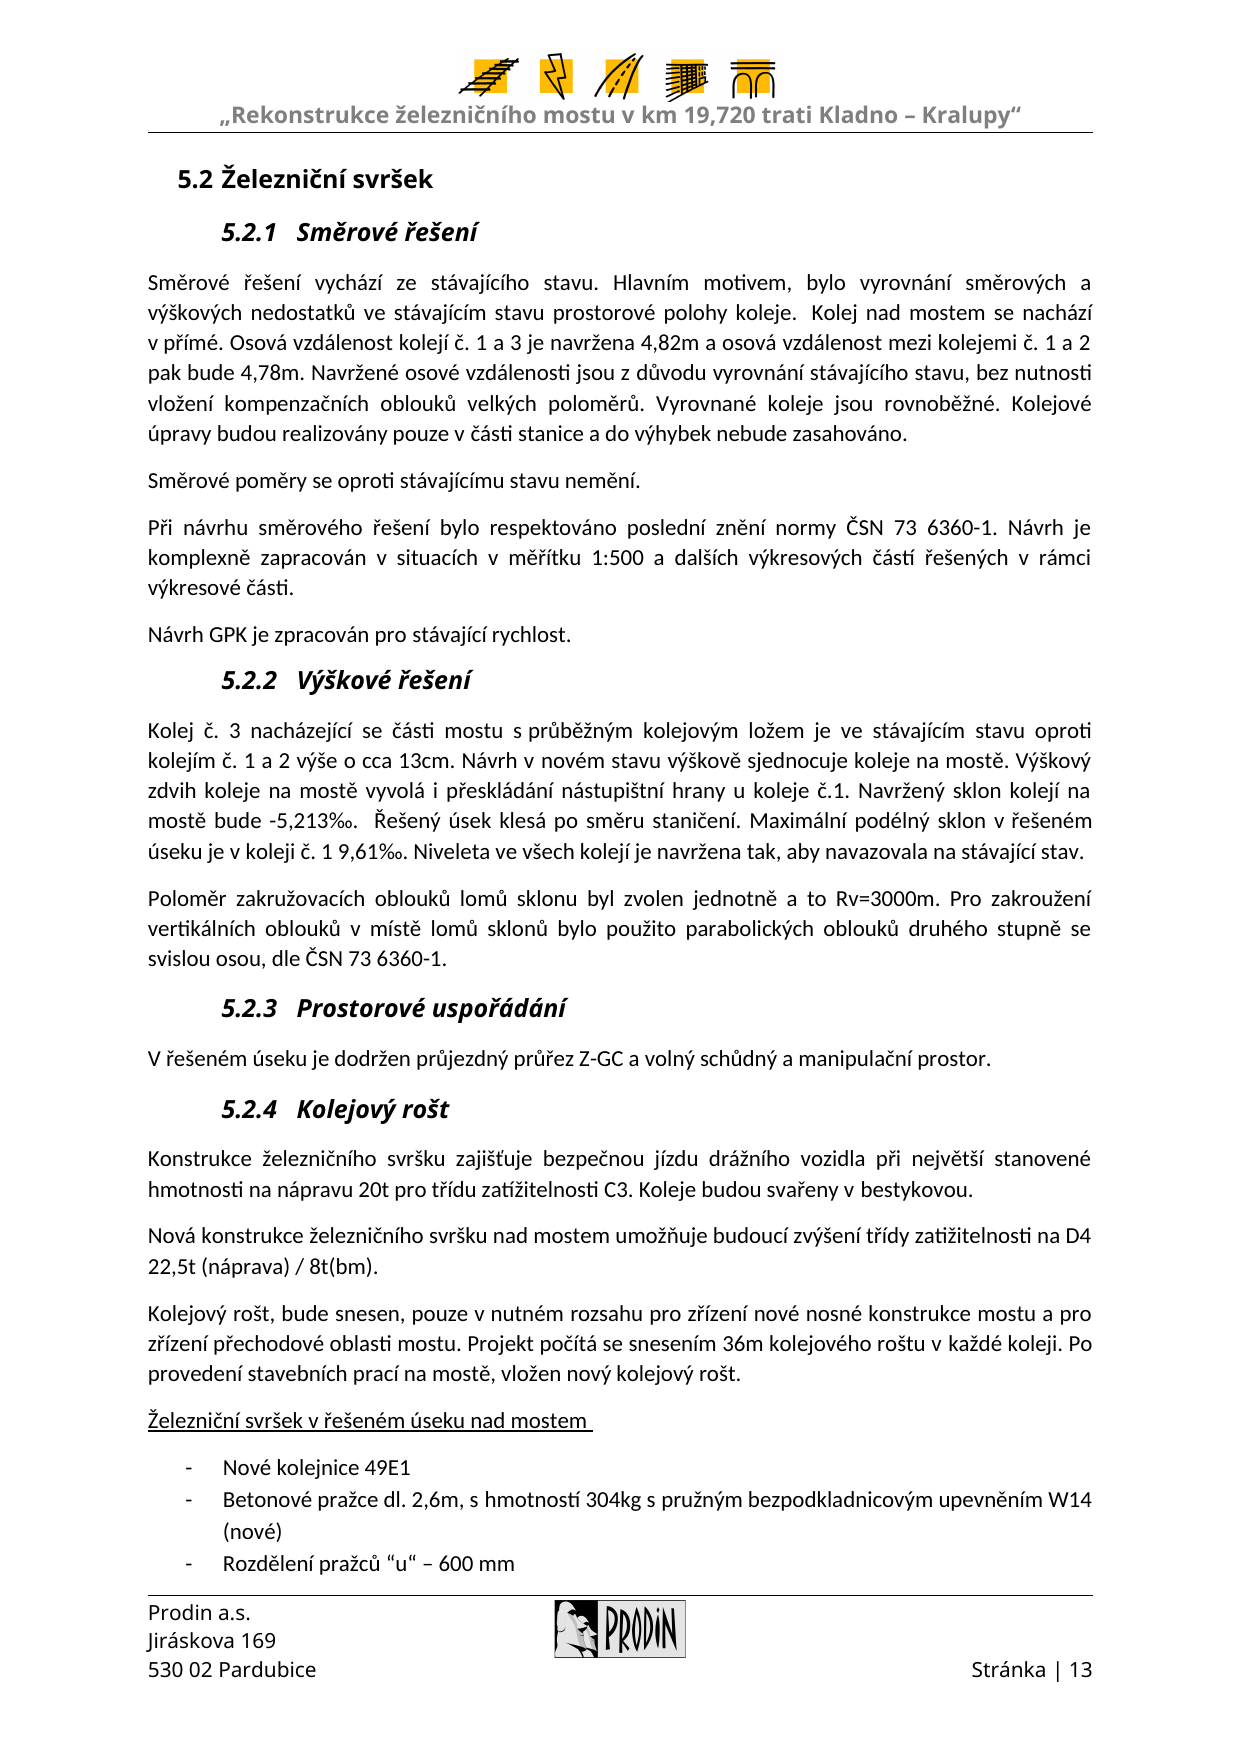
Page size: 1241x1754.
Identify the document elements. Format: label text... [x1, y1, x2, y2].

text Návrh GPK je zpracován pro stávající rychlost. [148, 620, 1087, 648]
text Nová konstrukce železničního svršku nad mostem umožňuje budoucí zvýšení třídy zatižitelnosti na D4 22,5t (náprava) / 8t(bm). [148, 1222, 1093, 1280]
text Kolej č. 3 nacházející se části mostu s průběžným kolejovým ložem je ve stávajícím stavu oproti kolejím č. 1 a 2 výše o cca 13cm. Návrh v novém stavu výškově sjednocuje koleje na mostě. Výškový zdvih koleje na mostě vyvolá i přeskládání nástupištní hrany u koleje č.1. Navržený sklon kolejí na mostě bude -5,213‰. Řešený úsek klesá po směru staničení. Maximální podélný sklon v řešeném úseku je v koleji č. 1 9,61‰. Niveleta ve všech kolejí je navržena tak, aby navazovala na stávající stav. [148, 716, 1093, 865]
text V řešeném úseku je dodržen průjezdný průřez Z-GC a volný schůdný a manipulační prostor. [148, 1044, 1093, 1072]
list Betonové pražce dl. 2,6m, s hmotností 304kg s pružným bezpodkladnicovým upevněním W14 (nové) [185, 1485, 1093, 1545]
subtitle Kolejový rošt [221, 1091, 1093, 1125]
text Železniční svršek v řešeném úseku nad mostem [148, 1406, 1093, 1434]
text Při návrhu směrového řešení bylo respektováno poslední znění normy ČSN 73 6360-1. Návrh je komplexně zapracován v situacích v měřítku 1:500 a dalších výkresových částí řešených v rámci výkresové části. [148, 513, 1093, 601]
list Rozdělení pražců “u“ – 600 mm [185, 1549, 1093, 1577]
text Směrové řešení vychází ze stávajícího stavu. Hlavním motivem, bylo vyrovnání směrových a výškových nedostatků ve stávajícím stavu prostorové polohy koleje. Kolej nad mostem se nachází v přímé. Osová vzdálenost kolejí č. 1 a 3 je navržena 4,82m a osová vzdálenost mezi kolejemi č. 1 a 2 pak bude 4,78m. Navržené osové vzdálenosti jsou z důvodu vyrovnání stávajícího stavu, bez nutnosti vložení kompenzačních oblouků velkých poloměrů. Vyrovnané koleje jsou rovnoběžné. Kolejové úpravy budou realizovány pouze v části stanice a do výhybek nebude zasahováno. [148, 268, 1093, 447]
text Směrové poměry se oproti stávajícímu stavu nemění. [148, 466, 1093, 494]
text Poloměr zakružovacích oblouků lomů sklonu byl zvolen jednotně a to Rv=3000m. Pro zakroužení vertikálních oblouků v místě lomů sklonů bylo použito parabolických oblouků druhého stupně se svislou osou, dle ČSN 73 6360-1. [148, 884, 1093, 972]
list Nové kolejnice 49E1 [185, 1453, 1093, 1481]
text Konstrukce železničního svršku zajišťuje bezpečnou jízdu drážního vozidla při největší stanovené hmotnosti na nápravu 20t pro třídu zatížitelnosti C3. Koleje budou svařeny v bestykovou. [148, 1144, 1093, 1203]
text Kolejový rošt, bude snesen, pouze v nutném rozsahu pro zřízení nové nosné konstrukce mostu a pro zřízení přechodové oblasti mostu. Projekt počítá se snesením 36m kolejového roštu v každé koleji. Po provedení stavebních prací na mostě, vložen nový kolejový rošt. [148, 1299, 1093, 1387]
picture [554, 1600, 686, 1658]
subtitle Železniční svršek [177, 161, 1093, 195]
picture [456, 53, 784, 102]
subtitle Prostorové uspořádání [221, 991, 1093, 1025]
subtitle Směrové řešení [221, 214, 1093, 249]
subtitle Výškové řešení [221, 663, 1093, 697]
